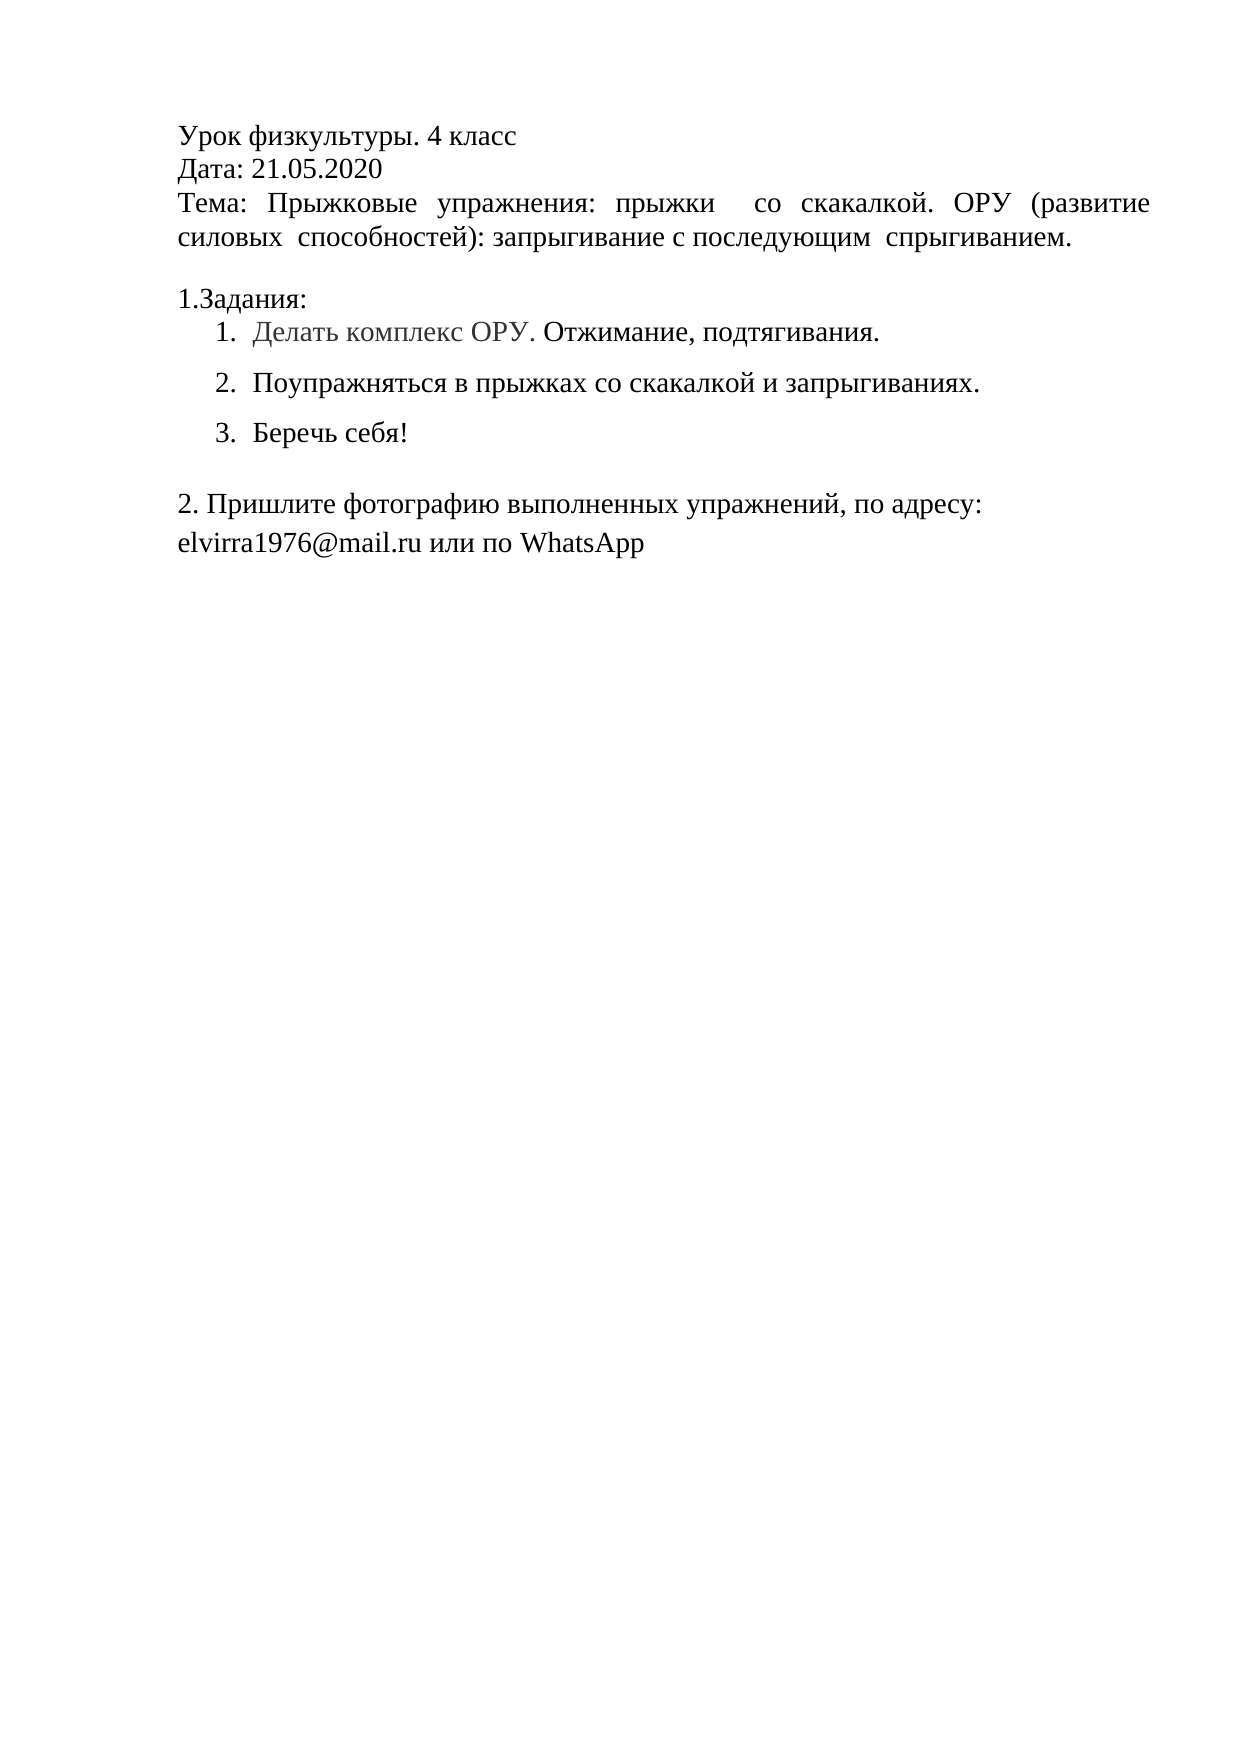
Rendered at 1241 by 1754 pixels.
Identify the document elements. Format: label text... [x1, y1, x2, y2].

text 2. Пришлите фотографию выполненных упражнений, по адресу: elvirra1976@mail.ru или по WhatsApp [177, 486, 1152, 558]
list Поупражняться в прыжках со скакалкой и запрыгиваниях. [215, 365, 1152, 398]
text Урок физкультуры. 4 класс [177, 118, 1152, 152]
text Дата: 21.05.2020 [177, 152, 1152, 185]
list Делать комплекс ОРУ. Отжимание, подтягивания. [215, 314, 1152, 348]
text 1.Задания: [177, 281, 1152, 314]
text Тема: Прыжковые упражнения: прыжки со скакалкой. ОРУ (развитие силовых способностей): запрыгивание с последующим спрыгиванием. [177, 185, 1152, 252]
list Беречь себя! [215, 415, 1152, 449]
